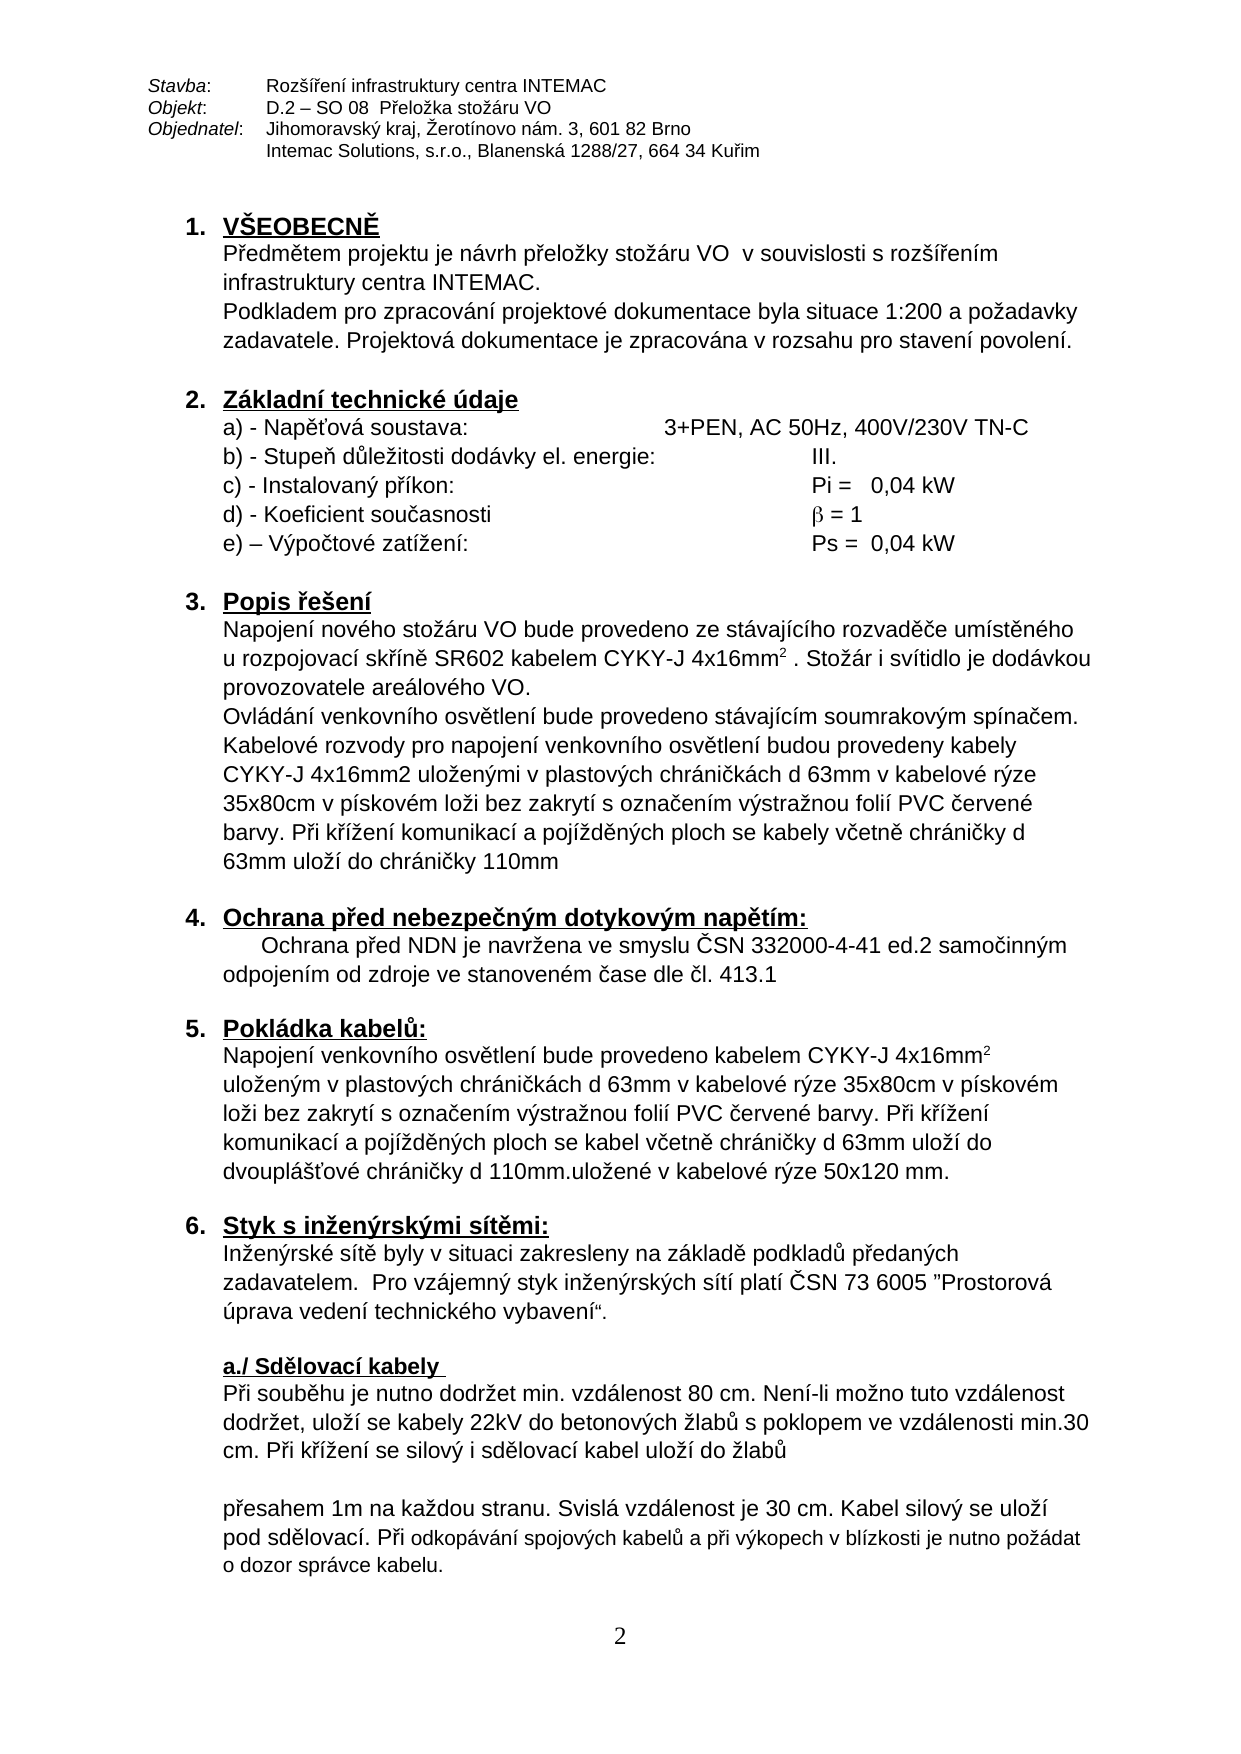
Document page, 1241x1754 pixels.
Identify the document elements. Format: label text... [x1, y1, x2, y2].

subtitle Popis řešení [185, 587, 1093, 616]
list Napojení venkovního osvětlení bude provedeno kabelem CYKY-J 4x16mm2 uloženým v plastových chráničkách d 63mm v kabelové rýze 35x80cm v pískovém loži bez zakrytí s označením výstražnou folií PVC červené barvy. Při křížení komunikací a pojížděných ploch se kabel včetně chráničky d 63mm uloží do dvouplášťové chráničky d 110mm.uložené v kabelové rýze 50x120 mm. [223, 1042, 1093, 1185]
subtitle Ochrana před nebezpečným dotykovým napětím: [185, 903, 1093, 932]
subtitle VŠEOBECNĚ [185, 212, 1093, 240]
list e) – Výpočtové zatížení: Ps = 0,04 kW [223, 529, 1093, 556]
list c) - Instalovaný příkon: Pi = 0,04 kW [223, 472, 1093, 498]
list Ochrana před NDN je navržena ve smyslu ČSN 332000-4-41 ed.2 samočinným odpojením od zdroje ve stanoveném čase dle čl. 413.1 [223, 932, 1093, 987]
list Napojení nového stožáru VO bude provedeno ze stávajícího rozvaděče umístěného u rozpojovací skříně SR602 kabelem CYKY-J 4x16mm2 . Stožár i svítidlo je dodávkou provozovatele areálového VO. [223, 616, 1093, 700]
text a./ Sdělovací kabely [223, 1353, 1093, 1379]
list Předmětem projektu je návrh přeložky stožáru VO v souvislosti s rozšířením infrastruktury centra INTEMAC. [223, 240, 1093, 296]
list Kabelové rozvody pro napojení venkovního osvětlení budou provedeny kabely CYKY-J 4x16mm2 uloženými v plastových chráničkách d 63mm v kabelové rýze 35x80cm v pískovém loži bez zakrytí s označením výstražnou folií PVC červené barvy. Při křížení komunikací a pojížděných ploch se kabely včetně chráničky d 63mm uloží do chráničky 110mm [223, 732, 1093, 874]
list d) - Koeficient současnosti  = 1 [223, 501, 1093, 527]
list b) - Stupeň důležitosti dodávky el. energie: III. [223, 443, 1093, 469]
list Ovládání venkovního osvětlení bude provedeno stávajícím soumrakovým spínačem. [223, 703, 1093, 729]
subtitle Styk s inženýrskými sítěmi: [185, 1211, 1093, 1240]
list Inženýrské sítě byly v situaci zakresleny na základě podkladů předaných zadavatelem. Pro vzájemný styk inženýrských sítí platí ČSN 73 6005 ”Prostorová úprava vedení technického vybavení“. [223, 1240, 1093, 1324]
subtitle Pokládka kabelů: [185, 1014, 1093, 1042]
list Při souběhu je nutno dodržet min. vzdálenost 80 cm. Není-li možno tuto vzdálenost dodržet, uloží se kabely 22kV do betonových žlabů s poklopem ve vzdálenosti min.30 cm. Při křížení se silový i sdělovací kabel uloží do žlabů [223, 1379, 1093, 1464]
list Podkladem pro zpracování projektové dokumentace byla situace 1:200 a požadavky zadavatele. Projektová dokumentace je zpracována v rozsahu pro stavení povolení. [223, 298, 1093, 353]
list a) - Napěťová soustava: 3+PEN, AC 50Hz, 400V/230V TN-C [223, 414, 1093, 440]
subtitle Základní technické údaje [185, 385, 1093, 414]
list přesahem 1m na každou stranu. Svislá vzdálenost je 30 cm. Kabel silový se uloží pod sdělovací. Při odkopávání spojových kabelů a při výkopech v blízkosti je nutno požádat o dozor správce kabelu. [223, 1495, 1093, 1577]
